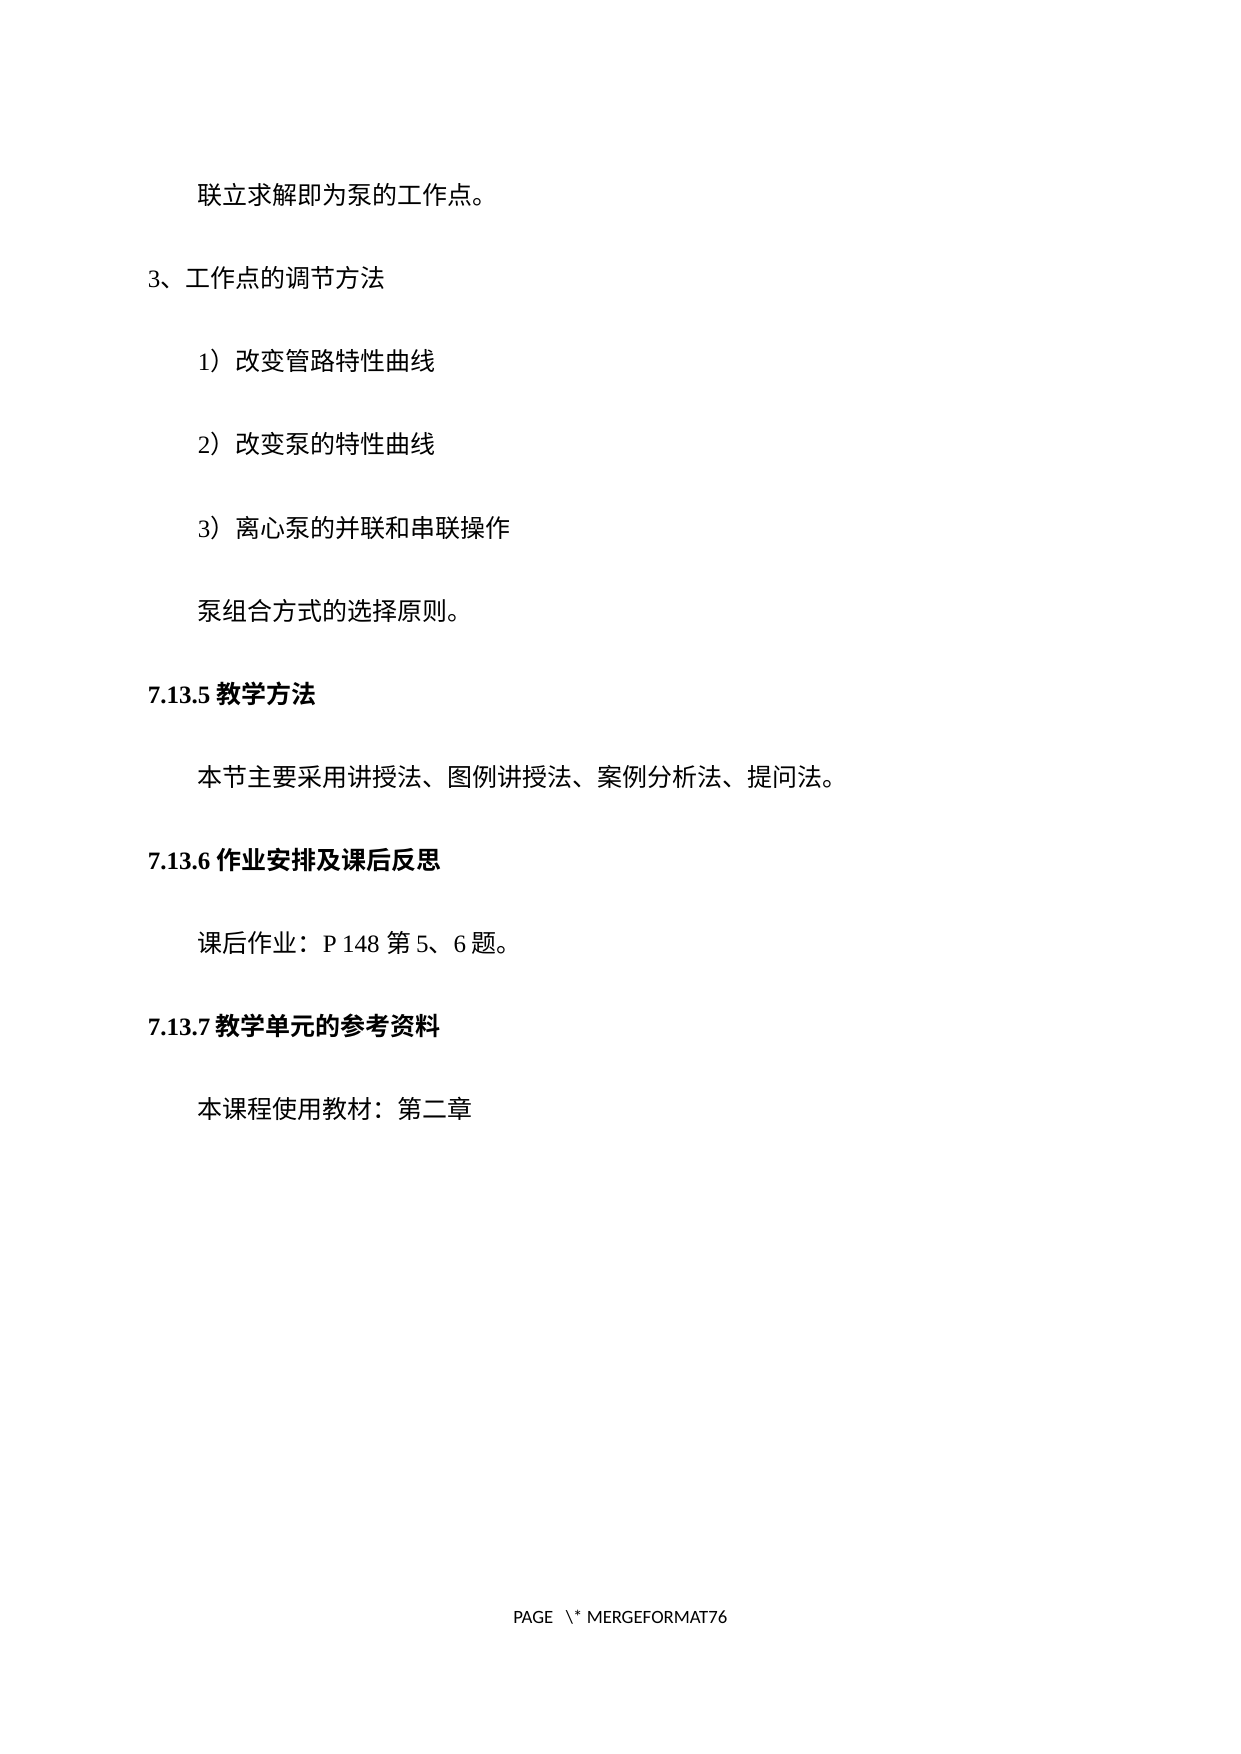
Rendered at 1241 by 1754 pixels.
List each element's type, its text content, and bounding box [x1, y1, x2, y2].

subtitle 7.13.7教学单元的参考资料 [148, 992, 1092, 1057]
subtitle 7.13.6 作业安排及课后反思 [148, 826, 1092, 891]
text 2）改变泵的特性曲线 [148, 411, 1092, 476]
subtitle 7.13.5 教学方法 [148, 660, 1092, 725]
text 本课程使用教材：第二章 [148, 1076, 1092, 1141]
text 泵组合方式的选择原则。 [148, 577, 1092, 642]
text 课后作业：P 148 第5、6题。 [148, 909, 1092, 974]
text 联立求解即为泵的工作点。 [148, 161, 1092, 226]
text 3、工作点的调节方法 [148, 244, 1092, 309]
text 本节主要采用讲授法、图例讲授法、案例分析法、提问法。 [148, 743, 1092, 808]
text 3）离心泵的并联和串联操作 [148, 494, 1092, 559]
text 1）改变管路特性曲线 [148, 327, 1092, 392]
